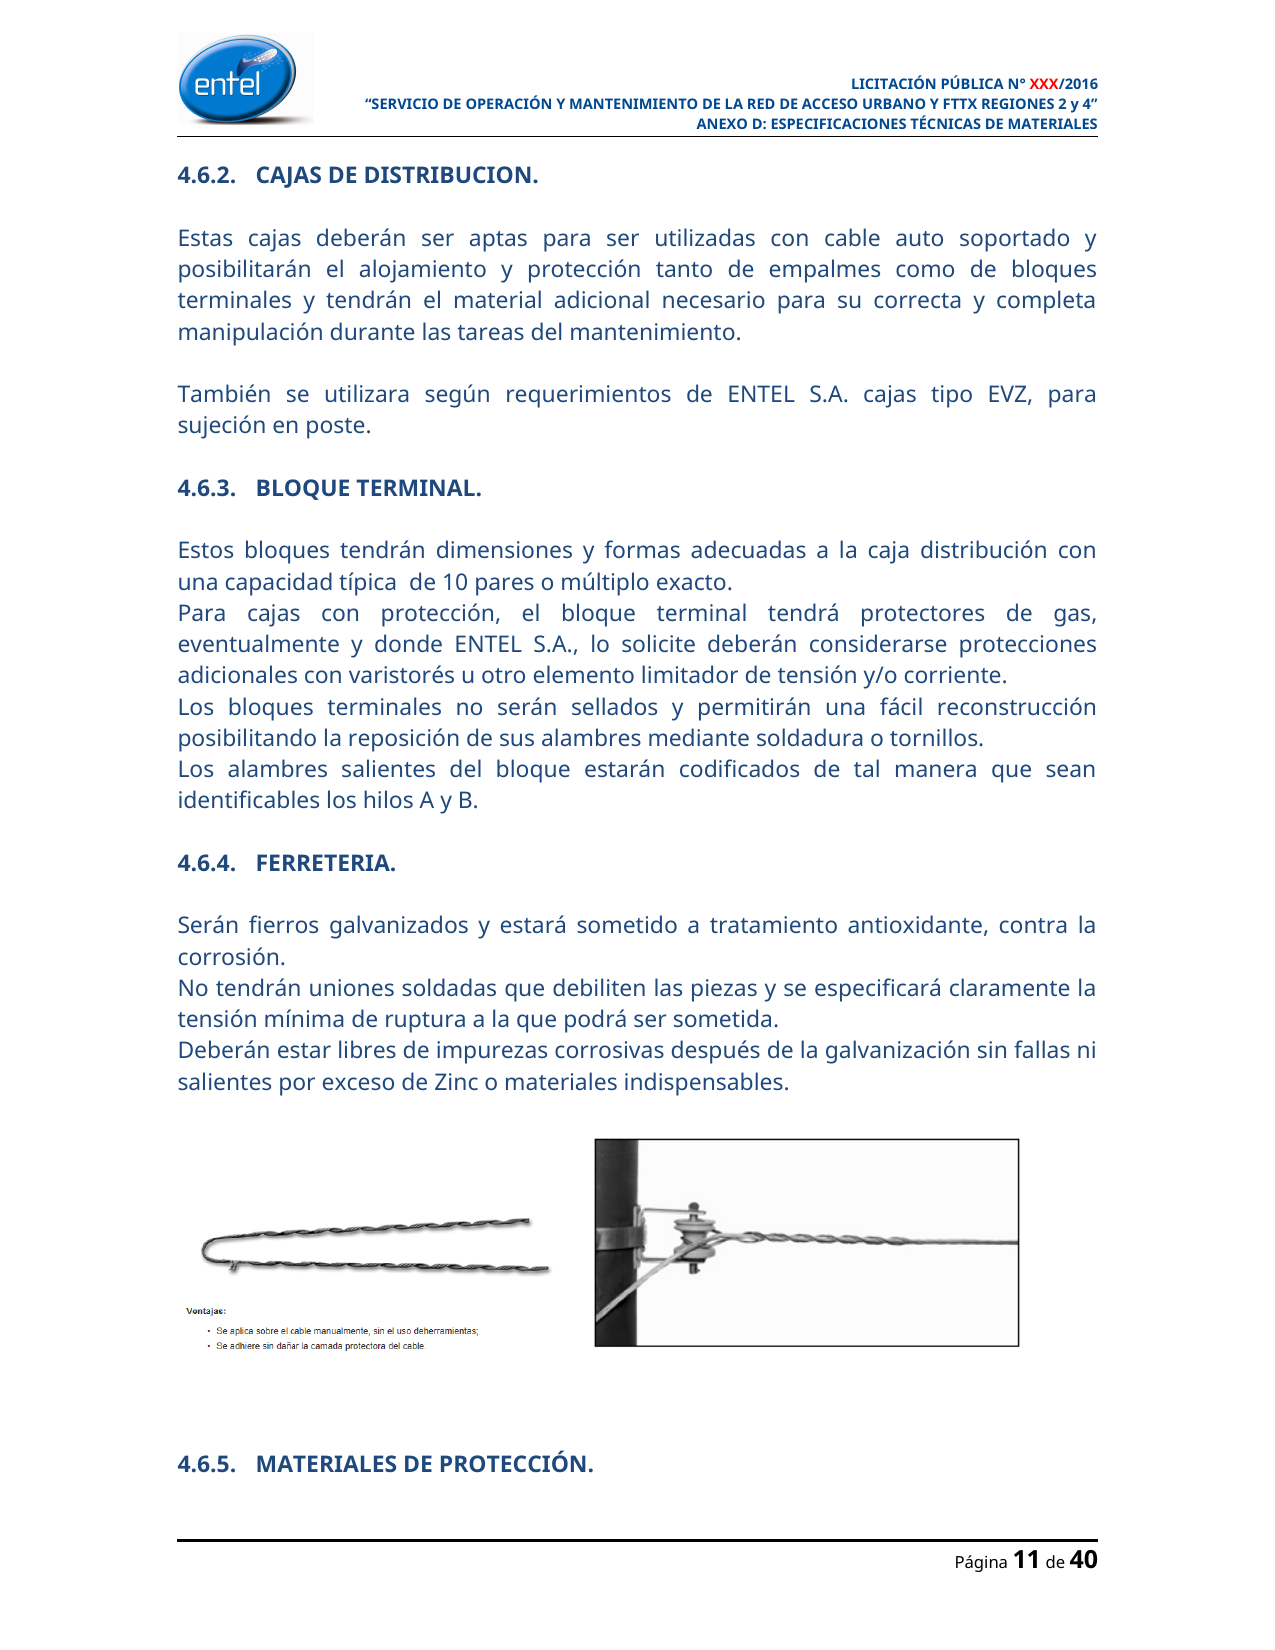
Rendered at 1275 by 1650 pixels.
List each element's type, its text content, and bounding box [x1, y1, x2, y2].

text Estas cajas deberán ser aptas para ser utilizadas con cable auto soportado y posibilitarán el alojamiento y protección tanto de empalmes como de bloques terminales y tendrán el material adicional necesario para su correcta y completa manipulación durante las tareas del mantenimiento. [177, 222, 1098, 347]
picture [178, 33, 314, 125]
subtitle BLOQUE TERMINAL. [177, 472, 1098, 503]
text Para cajas con protección, el bloque terminal tendrá protectores de gas, eventualmente y donde ENTEL S.A., lo solicite deberán considerarse protecciones adicionales con varistorés u otro elemento limitador de tensión y/o corriente. [177, 597, 1098, 691]
subtitle CAJAS DE DISTRIBUCION. [177, 159, 1098, 191]
text Deberán estar libres de impurezas corrosivas después de la galvanización sin fallas ni salientes por exceso de Zinc o materiales indispensables. [177, 1034, 1098, 1097]
text También se utilizara según requerimientos de ENTEL S.A. cajas tipo EVZ, para sujeción en poste. [177, 378, 1098, 441]
subtitle FERRETERIA. [177, 847, 1098, 878]
text No tendrán uniones soldadas que debiliten las piezas y se especificará claramente la tensión mínima de ruptura a la que podrá ser sometida. [177, 972, 1098, 1034]
picture [177, 1128, 1026, 1355]
text Los alambres salientes del bloque estarán codificados de tal manera que sean identificables los hilos A y B. [177, 753, 1098, 816]
subtitle MATERIALES DE PROTECCIÓN. [177, 1448, 1098, 1479]
text Serán fierros galvanizados y estará sometido a tratamiento antioxidante, contra la corrosión. [177, 909, 1098, 972]
text Los bloques terminales no serán sellados y permitirán una fácil reconstrucción posibilitando la reposición de sus alambres mediante soldadura o tornillos. [177, 691, 1098, 753]
text Estos bloques tendrán dimensiones y formas adecuadas a la caja distribución con una capacidad típica de 10 pares o múltiplo exacto. [177, 534, 1098, 597]
